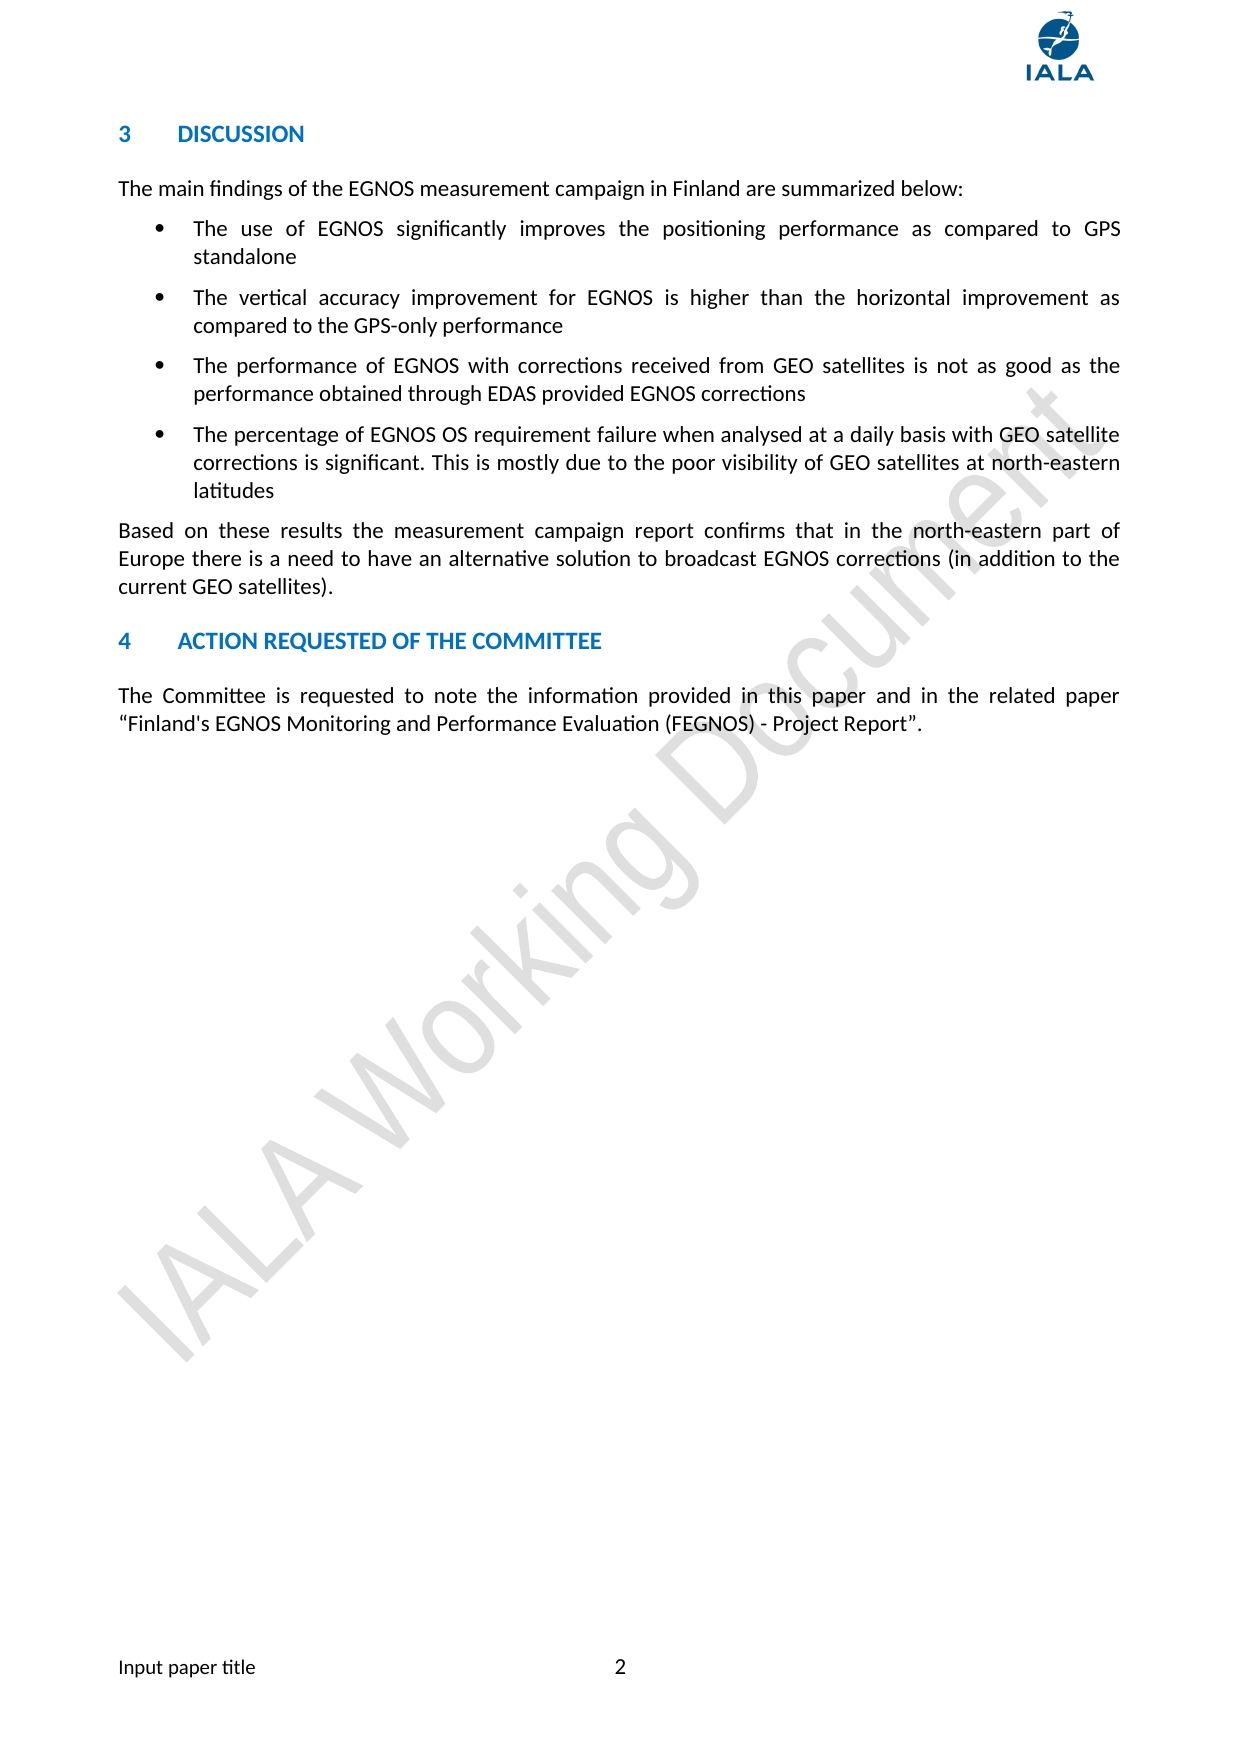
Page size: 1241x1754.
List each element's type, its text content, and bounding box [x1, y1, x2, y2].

list The percentage of EGNOS OS requirement failure when analysed at a daily basis with GEO satellite corrections is significant. This is mostly due to the poor visibility of GEO satellites at north-eastern latitudes [156, 420, 1122, 504]
list The vertical accuracy improvement for EGNOS is higher than the horizontal improvement as compared to the GPS-only performance [156, 283, 1122, 339]
picture [1011, 3, 1106, 96]
subtitle Action requested of the Committee [118, 625, 1122, 656]
list The performance of EGNOS with corrections received from GEO satellites is not as good as the performance obtained through EDAS provided EGNOS corrections [156, 351, 1122, 407]
text Based on these results the measurement campaign report confirms that in the north-eastern part of Europe there is a need to have an alternative solution to broadcast EGNOS corrections (in addition to the current GEO satellites). [118, 516, 1122, 600]
text The Committee is requested to note the information provided in this paper and in the related paper “Finland's EGNOS Monitoring and Performance Evaluation (FEGNOS) - Project Report”. [118, 681, 1122, 737]
text The main findings of the EGNOS measurement campaign in Finland are summarized below: [118, 174, 1122, 202]
subtitle Discussion [118, 118, 1122, 149]
list The use of EGNOS significantly improves the positioning performance as compared to GPS standalone [156, 214, 1122, 270]
